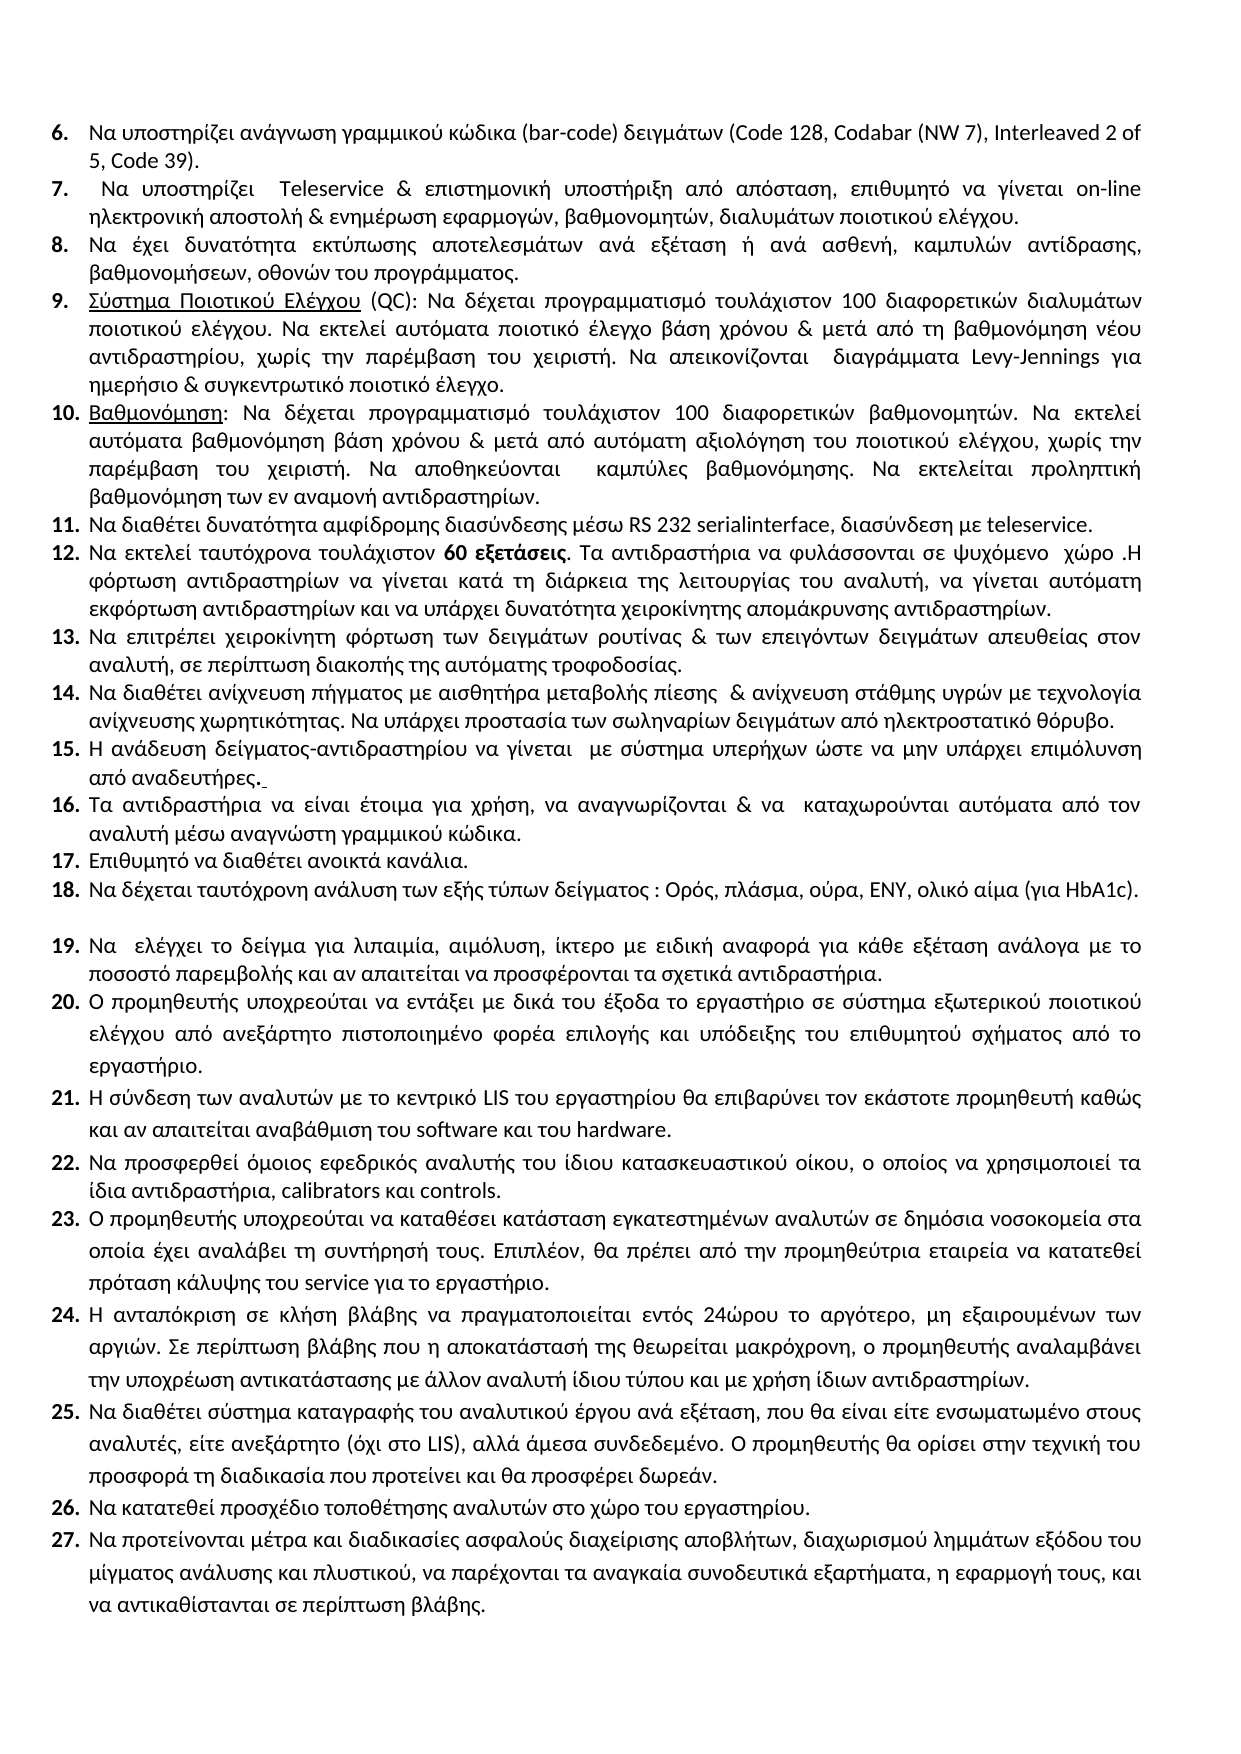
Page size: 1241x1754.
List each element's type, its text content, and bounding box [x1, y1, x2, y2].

list Να εκτελεί ταυτόχρονα τουλάχιστον 60 εξετάσεις. Τα αντιδραστήρια να φυλάσσονται σε ψυχόμενο χώρο .Η φόρτωση αντιδραστηρίων να γίνεται κατά τη διάρκεια της λειτουργίας του αναλυτή, να γίνεται αυτόματη εκφόρτωση αντιδραστηρίων και να υπάρχει δυνατότητα χειροκίνητης απομάκρυνσης αντιδραστηρίων. [51, 538, 1143, 622]
list Να διαθέτει ανίχνευση πήγματος με αισθητήρα μεταβολής πίεσης & ανίχνευση στάθμης υγρών με τεχνολογία ανίχνευσης χωρητικότητας. Να υπάρχει προστασία των σωληναρίων δειγμάτων από ηλεκτροστατικό θόρυβο. [51, 678, 1143, 734]
list Να προτείνονται μέτρα και διαδικασίες ασφαλούς διαχείρισης αποβλήτων, διαχωρισμού λημμάτων εξόδου του μίγματος ανάλυσης και πλυστικού, να παρέχονται τα αναγκαία συνοδευτικά εξαρτήματα, η εφαρμογή τους, και να αντικαθίστανται σε περίπτωση βλάβης. [51, 1526, 1143, 1618]
list Να υποστηρίζει Teleservice & επιστημονική υποστήριξη από απόσταση, επιθυμητό να γίνεται on-line ηλεκτρονική αποστολή & ενημέρωση εφαρμογών, βαθμονομητών, διαλυμάτων ποιοτικού ελέγχου. [51, 174, 1143, 230]
list Να διαθέτει σύστημα καταγραφής του αναλυτικού έργου ανά εξέταση, που θα είναι είτε ενσωματωμένο στους αναλυτές, είτε ανεξάρτητο (όχι στο LIS), αλλά άμεσα συνδεδεμένο. Ο προμηθευτής θα ορίσει στην τεχνική του προσφορά τη διαδικασία που προτείνει και θα προσφέρει δωρεάν. [51, 1397, 1143, 1489]
list Η ανάδευση δείγματος-αντιδραστηρίου να γίνεται με σύστημα υπερήχων ώστε να μην υπάρχει επιμόλυνση από αναδευτήρες. [51, 734, 1143, 791]
list Επιθυμητό να διαθέτει ανοικτά κανάλια. [51, 847, 1143, 875]
list Σύστημα Ποιοτικού Ελέγχου (QC): Να δέχεται προγραμματισμό τουλάχιστον 100 διαφορετικών διαλυμάτων ποιοτικού ελέγχου. Να εκτελεί αυτόματα ποιοτικό έλεγχο βάση χρόνου & μετά από τη βαθμονόμηση νέου αντιδραστηρίου, χωρίς την παρέμβαση του χειριστή. Να απεικονίζονται διαγράμματα Levy-Jennings για ημερήσιο & συγκεντρωτικό ποιοτικό έλεγχο. [51, 286, 1143, 398]
list Να επιτρέπει χειροκίνητη φόρτωση των δειγμάτων ρουτίνας & των επειγόντων δειγμάτων απευθείας στον αναλυτή, σε περίπτωση διακοπής της αυτόματης τροφοδοσίας. [51, 622, 1143, 678]
list Να ελέγχει το δείγμα για λιπαιμία, αιμόλυση, ίκτερο με ειδική αναφορά για κάθε εξέταση ανάλογα με το ποσοστό παρεμβολής και αν απαιτείται να προσφέρονται τα σχετικά αντιδραστήρια. [51, 931, 1143, 987]
list Να δέχεται ταυτόχρονη ανάλυση των εξής τύπων δείγματος : Ορός, πλάσμα, ούρα, ΕΝΥ, ολικό αίμα (για HbA1c). [51, 875, 1143, 903]
list Να διαθέτει δυνατότητα αμφίδρομης διασύνδεσης μέσω RS 232 serialinterface, διασύνδεση με teleservice. [51, 510, 1143, 538]
list Να κατατεθεί προσχέδιο τοποθέτησης αναλυτών στο χώρο του εργαστηρίου. [51, 1493, 1143, 1521]
list Ο προμηθευτής υποχρεούται να καταθέσει κατάσταση εγκατεστημένων αναλυτών σε δημόσια νοσοκομεία στα οποία έχει αναλάβει τη συντήρησή τους. Επιπλέον, θα πρέπει από την προμηθεύτρια εταιρεία να κατατεθεί πρόταση κάλυψης του service για το εργαστήριο. [51, 1204, 1143, 1296]
list Η σύνδεση των αναλυτών με το κεντρικό LIS του εργαστηρίου θα επιβαρύνει τον εκάστοτε προμηθευτή καθώς και αν απαιτείται αναβάθμιση του software και του hardware. [51, 1083, 1143, 1143]
list Τα αντιδραστήρια να είναι έτοιμα για χρήση, να αναγνωρίζονται & να καταχωρούνται αυτόματα από τον αναλυτή μέσω αναγνώστη γραμμικού κώδικα. [51, 791, 1143, 847]
list Βαθμονόμηση: Να δέχεται προγραμματισμό τουλάχιστον 100 διαφορετικών βαθμονομητών. Να εκτελεί αυτόματα βαθμονόμηση βάση χρόνου & μετά από αυτόματη αξιολόγηση του ποιοτικού ελέγχου, χωρίς την παρέμβαση του χειριστή. Να αποθηκεύονται καμπύλες βαθμονόμησης. Να εκτελείται προληπτική βαθμονόμηση των εν αναμονή αντιδραστηρίων. [51, 398, 1143, 510]
list Να έχει δυνατότητα εκτύπωσης αποτελεσμάτων ανά εξέταση ή ανά ασθενή, καμπυλών αντίδρασης, βαθμονομήσεων, οθονών του προγράμματος. [51, 230, 1143, 286]
list Ο προμηθευτής υποχρεούται να εντάξει με δικά του έξοδα το εργαστήριο σε σύστημα εξωτερικού ποιοτικού ελέγχου από ανεξάρτητο πιστοποιημένο φορέα επιλογής και υπόδειξης του επιθυμητού σχήματος από το εργαστήριο. [51, 987, 1143, 1079]
list Να υποστηρίζει ανάγνωση γραμμικού κώδικα (bar-code) δειγμάτων (Code 128, Codabar (NW 7), Interleaved 2 of 5, Code 39). [51, 118, 1143, 174]
list Η ανταπόκριση σε κλήση βλάβης να πραγματοποιείται εντός 24ώρου το αργότερο, μη εξαιρουμένων των αργιών. Σε περίπτωση βλάβης που η αποκατάστασή της θεωρείται μακρόχρονη, ο προμηθευτής αναλαμβάνει την υποχρέωση αντικατάστασης με άλλον αναλυτή ίδιου τύπου και με χρήση ίδιων αντιδραστηρίων. [51, 1300, 1143, 1393]
list Να προσφερθεί όμοιος εφεδρικός αναλυτής του ίδιου κατασκευαστικού οίκου, ο οποίος να χρησιμοποιεί τα ίδια αντιδραστήρια, calibrators και controls. [51, 1148, 1143, 1204]
